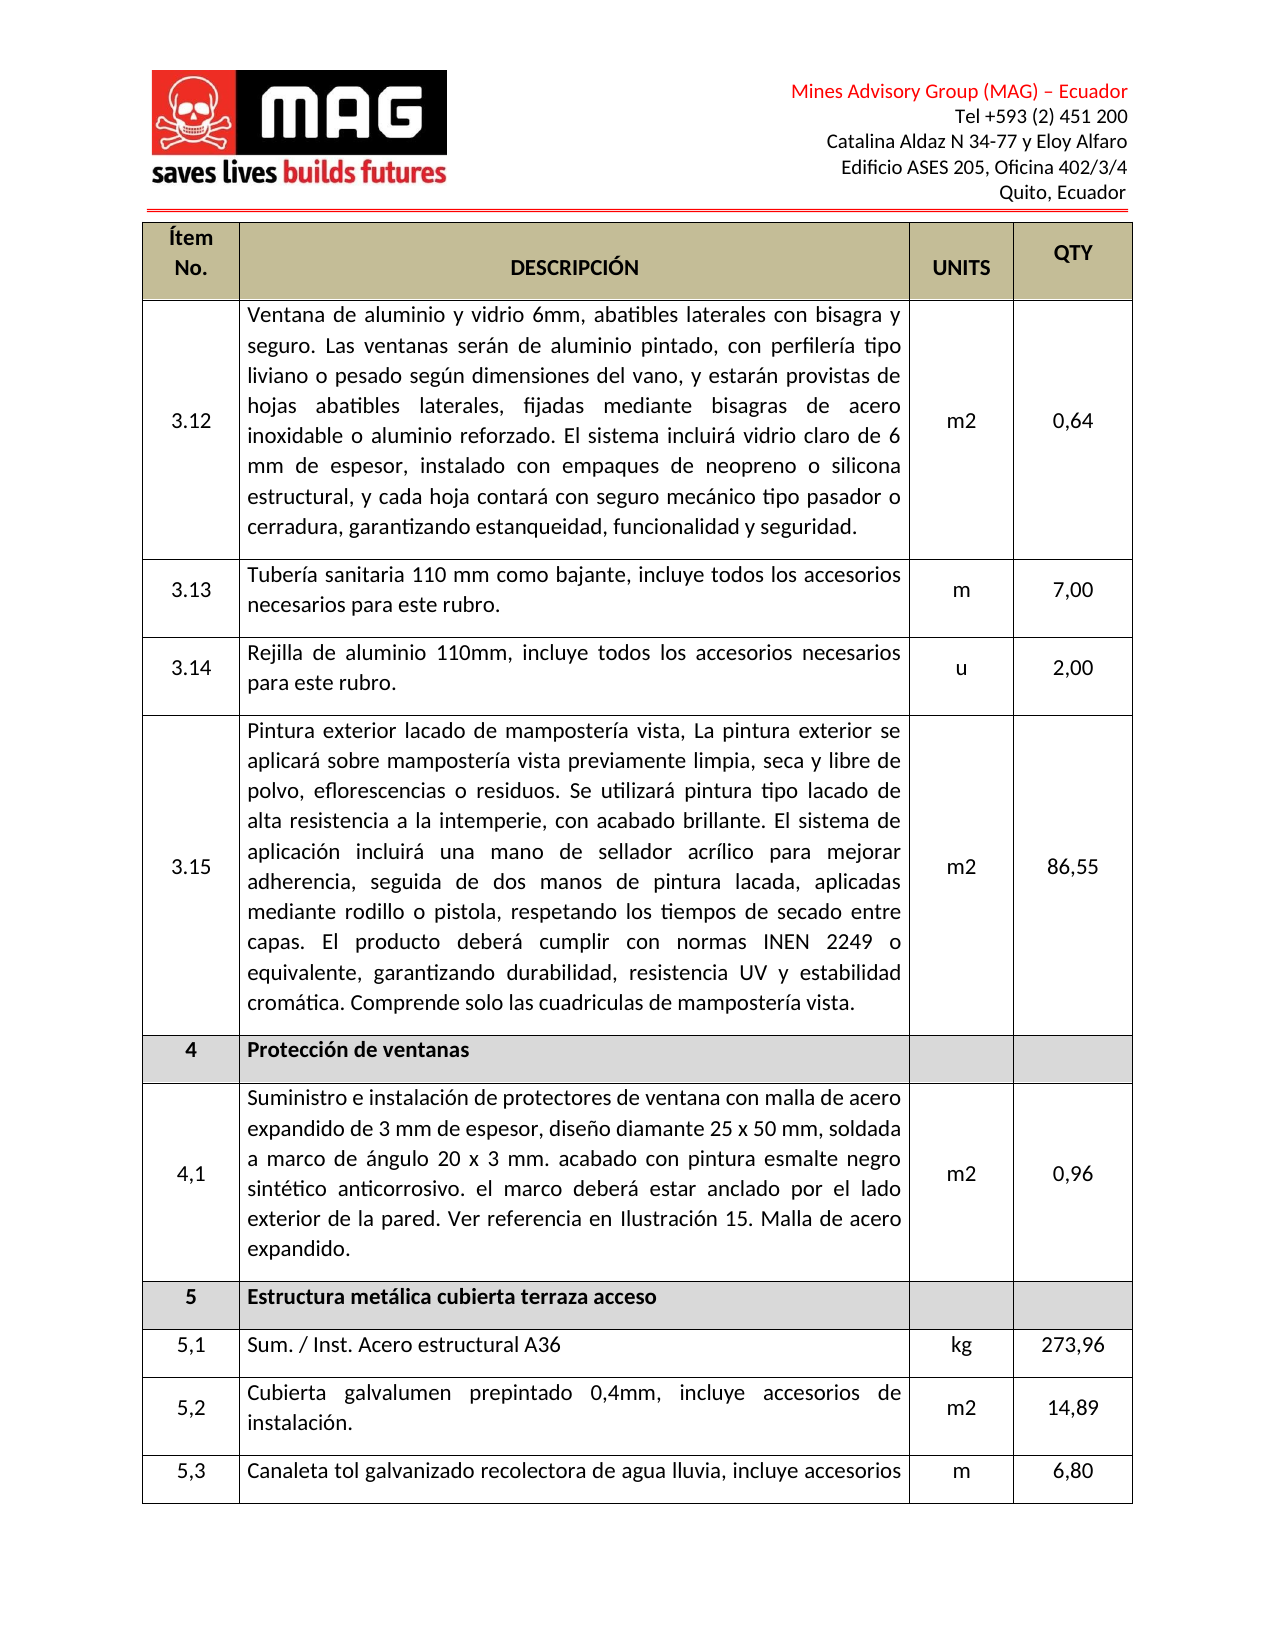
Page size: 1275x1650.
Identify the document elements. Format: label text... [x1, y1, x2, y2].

table_cell 14,89 [1014, 1378, 1132, 1455]
table_cell u [910, 638, 1013, 715]
table_header DESCRIPCIÓN [240, 223, 909, 299]
table_cell kg [910, 1330, 1013, 1377]
table_cell 5,2 [143, 1378, 239, 1455]
table_cell 5,1 [143, 1330, 239, 1377]
table_cell 0,96 [1014, 1084, 1132, 1281]
table_cell 7,00 [1014, 560, 1132, 637]
table_cell Ventana de aluminio y vidrio 6mm, abatibles laterales con bisagra y seguro. Las ventanas serán de aluminio pintado, con perfilería tipo liviano o pesado según dimensiones del vano, y estarán provistas de hojas abatibles laterales, fijadas mediante bisagras de acero inoxidable o aluminio reforzado. El sistema incluirá vidrio claro de 6 mm de espesor, instalado con empaques de neopreno o silicona estructural, y cada hoja contará con seguro mecánico tipo pasador o cerradura, garantizando estanqueidad, funcionalidad y seguridad. [240, 301, 909, 559]
table_cell Sum. / Inst. Acero estructural A36 [240, 1330, 909, 1377]
table_cell m2 [910, 1378, 1013, 1455]
table_cell m2 [910, 1084, 1013, 1281]
table_cell 4,1 [143, 1084, 239, 1281]
table_cell Rejilla de aluminio 110mm, incluye todos los accesorios necesarios para este rubro. [240, 638, 909, 715]
table_header QTY [1014, 223, 1132, 299]
table_cell Pintura exterior lacado de mampostería vista, La pintura exterior se aplicará sobre mampostería vista previamente limpia, seca y libre de polvo, eflorescencias o residuos. Se utilizará pintura tipo lacado de alta resistencia a la intemperie, con acabado brillante. El sistema de aplicación incluirá una mano de sellador acrílico para mejorar adherencia, seguida de dos manos de pintura lacada, aplicadas mediante rodillo o pistola, respetando los tiempos de secado entre capas. El producto deberá cumplir con normas INEN 2249 o equivalente, garantizando durabilidad, resistencia UV y estabilidad cromática. Comprende solo las cuadriculas de mampostería vista. [240, 716, 909, 1034]
table_cell Protección de ventanas [240, 1036, 909, 1082]
table_cell 0,64 [1014, 301, 1132, 559]
table_cell 5 [143, 1282, 239, 1329]
table_cell m [910, 560, 1013, 637]
table_cell 5,3 [143, 1456, 239, 1503]
table_cell [910, 1282, 1013, 1329]
table_cell 3.15 [143, 716, 239, 1034]
table_cell m [910, 1456, 1013, 1503]
table_cell 4 [143, 1036, 239, 1082]
table_cell m2 [910, 716, 1013, 1034]
table_cell Canaleta tol galvanizado recolectora de agua lluvia, incluye accesorios de instalación. [240, 1456, 909, 1503]
table_cell Cubierta galvalumen prepintado 0,4mm, incluye accesorios de instalación. [240, 1378, 909, 1455]
table_cell 273,96 [1014, 1330, 1132, 1377]
picture [151, 70, 447, 186]
table_cell [1014, 1282, 1132, 1329]
table_cell [910, 1036, 1013, 1082]
table_cell 6,80 [1014, 1456, 1132, 1503]
table_cell 3.13 [143, 560, 239, 637]
table_header UNITS [910, 223, 1013, 299]
table_cell Tubería sanitaria 110 mm como bajante, incluye todos los accesorios necesarios para este rubro. [240, 560, 909, 637]
table_cell Estructura metálica cubierta terraza acceso [240, 1282, 909, 1329]
table_cell 86,55 [1014, 716, 1132, 1034]
table_cell m2 [910, 301, 1013, 559]
table_cell 2,00 [1014, 638, 1132, 715]
table_cell [1014, 1036, 1132, 1082]
table_header Ítem No. [143, 223, 239, 299]
table_cell 3.14 [143, 638, 239, 715]
table_cell Suministro e instalación de protectores de ventana con malla de acero expandido de 3 mm de espesor, diseño diamante 25 x 50 mm, soldada a marco de ángulo 20 x 3 mm. acabado con pintura esmalte negro sintético anticorrosivo. el marco deberá estar anclado por el lado exterior de la pared. Ver referencia en Ilustración 15. Malla de acero expandido. [240, 1084, 909, 1281]
table_cell 3.12 [143, 301, 239, 559]
